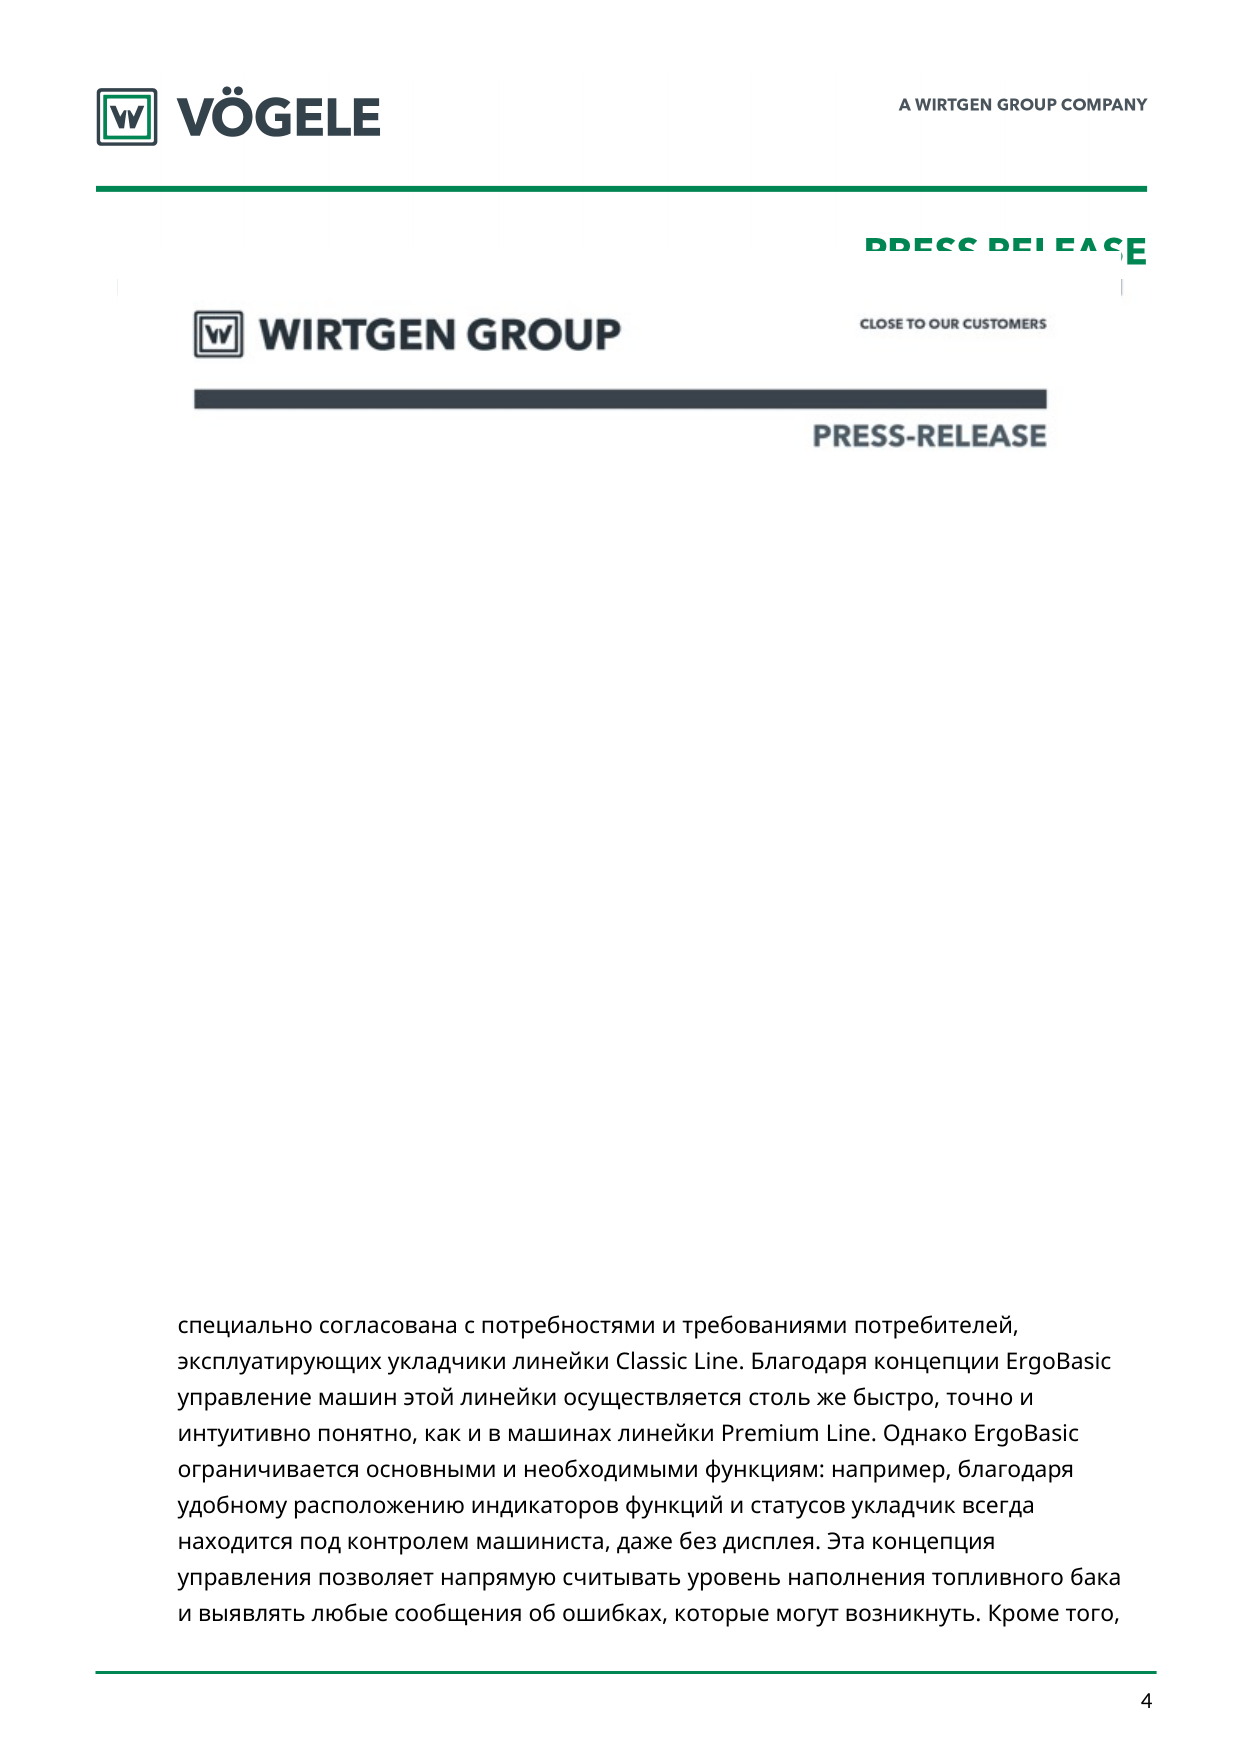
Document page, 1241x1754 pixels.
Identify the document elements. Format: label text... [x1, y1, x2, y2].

text Концепция управления ErgoBasic была разработана по образцу проверенной системы управления ErgoPlus, применяемой в больших укладчиках VÖGELE, и специально согласована с потребностями и требованиями потребителей, эксплуатирующих укладчики линейки Classic Line. Благодаря концепции ErgoBasic управление машин этой линейки осуществляется столь же быстро, точно и интуитивно понятно, как и в машинах линейки Premium Line. Однако ErgoBasic ограничивается основными и необходимыми функциям: например, благодаря удобному расположению индикаторов функций и статусов укладчик всегда находится под контролем машиниста, даже без дисплея. Эта концепция управления позволяет напрямую считывать уровень наполнения топливного бака и выявлять любые сообщения об ошибках, которые могут возникнуть. Кроме того, ErgoBasic предлагает неслепящую фоновую подсветку для работы в темное время суток и простое рулевое управление с помощью рычага или руля в колесном варианте. Однако дополнительные функции моделей линейки Premium Line, такие как автоматические программы AutoSet Plus или система связи PaveDock Assistant, на этих машинах не используются. [177, 1309, 1122, 1628]
picture [67, 1662, 1196, 1678]
picture [76, 73, 1174, 1309]
